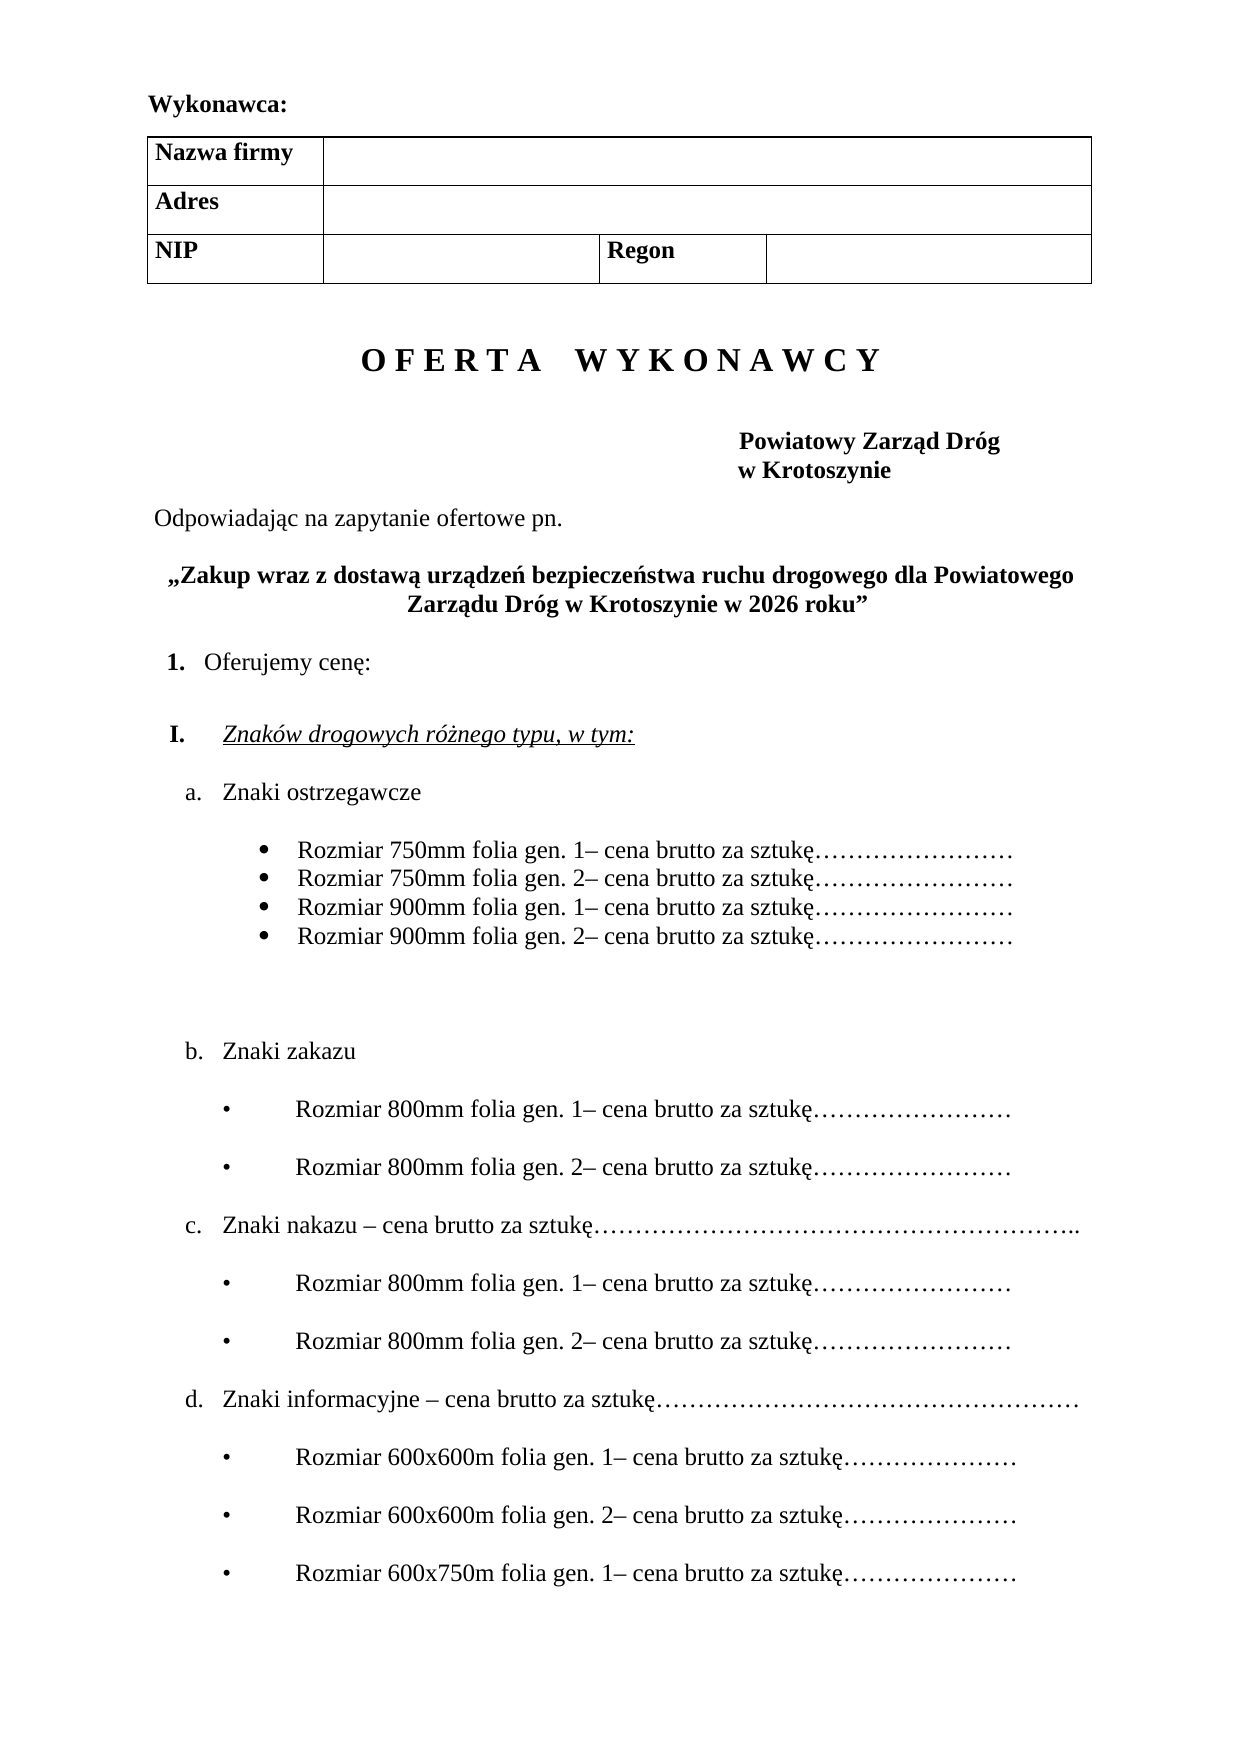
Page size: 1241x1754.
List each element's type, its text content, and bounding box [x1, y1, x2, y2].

list Znaki zakazu [185, 1036, 1093, 1065]
text Powiatowy Zarząd Dróg [664, 426, 1093, 455]
list Rozmiar 900mm folia gen. 2– cena brutto za sztukę…………………… [259, 921, 1093, 950]
text „Zakup wraz z dostawą urządzeń bezpieczeństwa ruchu drogowego dla Powiatowego Zarządu Dróg w Krotoszynie w 2026 roku” [149, 560, 1093, 618]
text O F E R T A W Y K O N A W C Y [148, 340, 1093, 379]
text • Rozmiar 800mm folia gen. 1– cena brutto za sztukę…………………… [222, 1268, 1093, 1297]
table_cell [324, 186, 1091, 234]
table_cell Adres [148, 186, 323, 234]
table_cell [324, 235, 599, 283]
text • Rozmiar 600x600m folia gen. 2– cena brutto za sztukę………………… [222, 1500, 1093, 1528]
list Rozmiar 750mm folia gen. 2– cena brutto za sztukę…………………… [259, 863, 1093, 892]
list Znaki informacyjne – cena brutto za sztukę…………………………………………… [185, 1384, 1093, 1413]
table_header Nazwa firmy [148, 138, 323, 185]
text Wykonawca: [148, 89, 1093, 117]
text • Rozmiar 800mm folia gen. 2– cena brutto za sztukę…………………… [222, 1326, 1093, 1355]
list Znaki nakazu – cena brutto za sztukę………………………………………………….. [185, 1210, 1093, 1239]
text • Rozmiar 800mm folia gen. 1– cena brutto za sztukę…………………… [222, 1094, 1093, 1123]
text • Rozmiar 600x750m folia gen. 1– cena brutto za sztukę………………… [222, 1558, 1093, 1586]
table_cell Regon [600, 235, 766, 283]
list Oferujemy cenę: [166, 647, 1093, 675]
list Rozmiar 750mm folia gen. 1– cena brutto za sztukę…………………… [259, 835, 1093, 863]
table_header [324, 138, 1091, 185]
table_cell [767, 235, 1091, 283]
list Znaków drogowych różnego typu, w tym: [185, 719, 1093, 748]
text w Krotoszynie [738, 455, 1093, 484]
text • Rozmiar 600x600m folia gen. 1– cena brutto za sztukę………………… [222, 1442, 1093, 1471]
table_cell NIP [148, 235, 323, 283]
list Znaki ostrzegawcze [185, 777, 1093, 806]
text • Rozmiar 800mm folia gen. 2– cena brutto za sztukę…………………… [222, 1152, 1093, 1181]
text Odpowiadając na zapytanie ofertowe pn. [148, 503, 1093, 532]
list Rozmiar 900mm folia gen. 1– cena brutto za sztukę…………………… [259, 892, 1093, 921]
